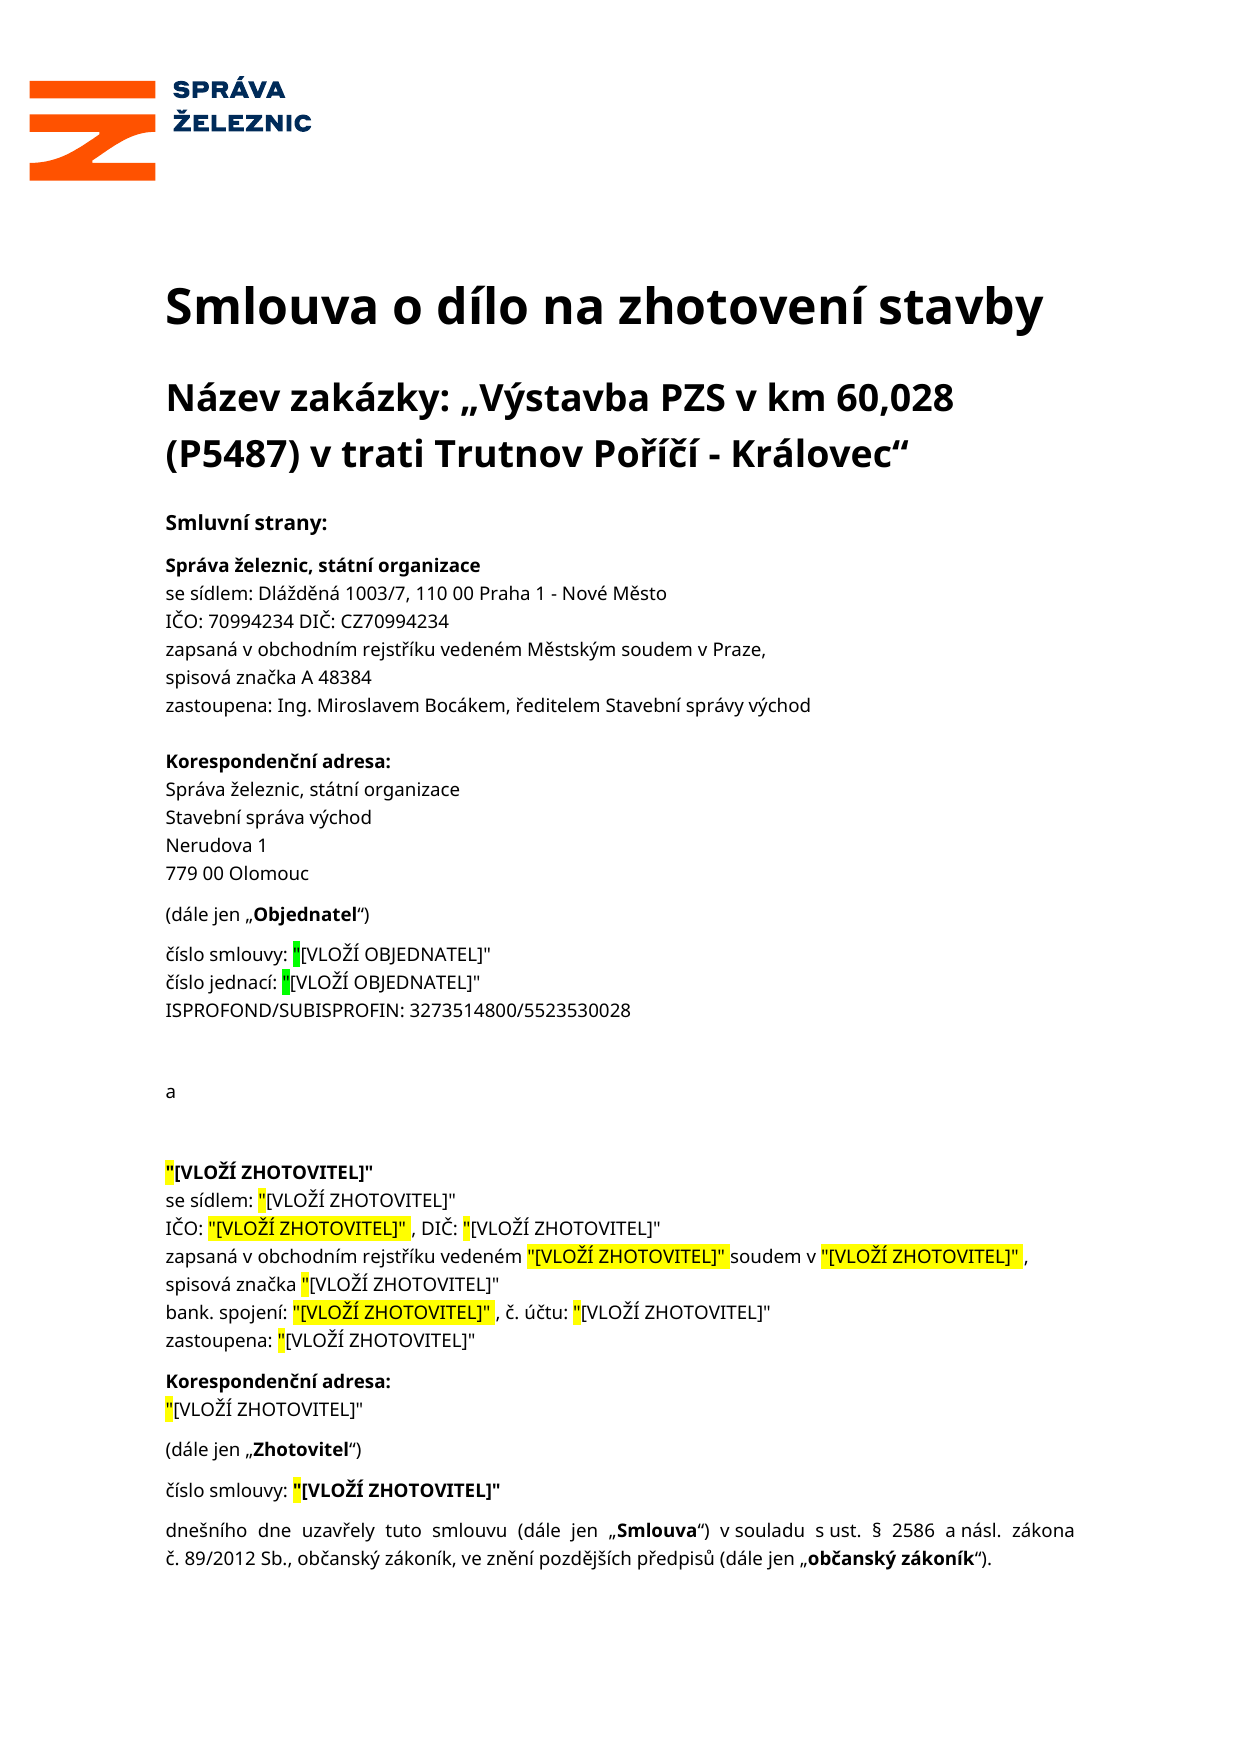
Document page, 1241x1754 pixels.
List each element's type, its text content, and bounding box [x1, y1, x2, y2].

text IČO: , DIČ: [165, 1216, 208, 1241]
text bank. spojení: , č. účtu: [165, 1299, 1075, 1325]
text IČO: 70994234 DIČ: CZ70994234 [165, 608, 1075, 634]
text (dále jen „Objednatel“) [165, 901, 1075, 926]
text číslo smlouvy: [165, 1477, 293, 1503]
text číslo smlouvy: [301, 1477, 1075, 1503]
text Název zakázky: „Výstavba PZS v km 60,028 (P5487) v trati Trutnov Poříčí - Královec“ [165, 371, 1075, 478]
text se sídlem: Dlážděná 1003/7, 110 00 Praha 1 - Nové Město [165, 580, 1075, 606]
text Nerudova 1 [165, 832, 1075, 858]
text a [165, 1078, 1075, 1104]
text číslo jednací: [290, 969, 1075, 995]
text zastoupena: Ing. Miroslavem Bocákem, ředitelem Stavební správy východ [165, 692, 1075, 718]
text Korespondenční adresa: [165, 748, 1075, 774]
text spisová značka [165, 1272, 301, 1297]
text zapsaná v obchodním rejstříku vedeném soudem v , [165, 1243, 1075, 1269]
text spisová značka [309, 1272, 1075, 1297]
text zastoupena: [165, 1328, 278, 1353]
text se sídlem: [165, 1187, 1075, 1213]
text zapsaná v obchodním rejstříku vedeném Městským soudem v Praze, [165, 636, 1075, 662]
text číslo jednací: [165, 969, 282, 995]
text spisová značka A 48384 [165, 664, 1075, 690]
text Smlouva o dílo na zhotovení stavby [165, 271, 1075, 339]
text (dále jen „Zhotovitel“) [165, 1437, 1075, 1462]
text číslo smlouvy: [165, 941, 293, 967]
text Správa železnic, státní organizace [165, 552, 1075, 578]
text Správa železnic, státní organizace [165, 776, 1075, 802]
text Smluvní strany: [165, 508, 1075, 537]
text Korespondenční adresa: [165, 1368, 1075, 1394]
text IČO: , DIČ: [470, 1216, 1075, 1241]
text zastoupena: [285, 1328, 1075, 1353]
text ISPROFOND/SUBISPROFIN: 3273514800/5523530028 [165, 997, 1075, 1023]
text dnešního dne uzavřely tuto smlouvu (dále jen „Smlouva“) v souladu s ust. § 2586 a násl. zákona č. 89/2012 Sb., občanský zákoník, ve znění pozdějších předpisů (dále jen „občanský zákoník“). [165, 1518, 1075, 1571]
text Stavební správa východ [165, 804, 1075, 830]
text číslo smlouvy: [300, 941, 1075, 967]
text 779 00 Olomouc [165, 860, 1075, 886]
text IČO: , DIČ: [411, 1216, 463, 1241]
